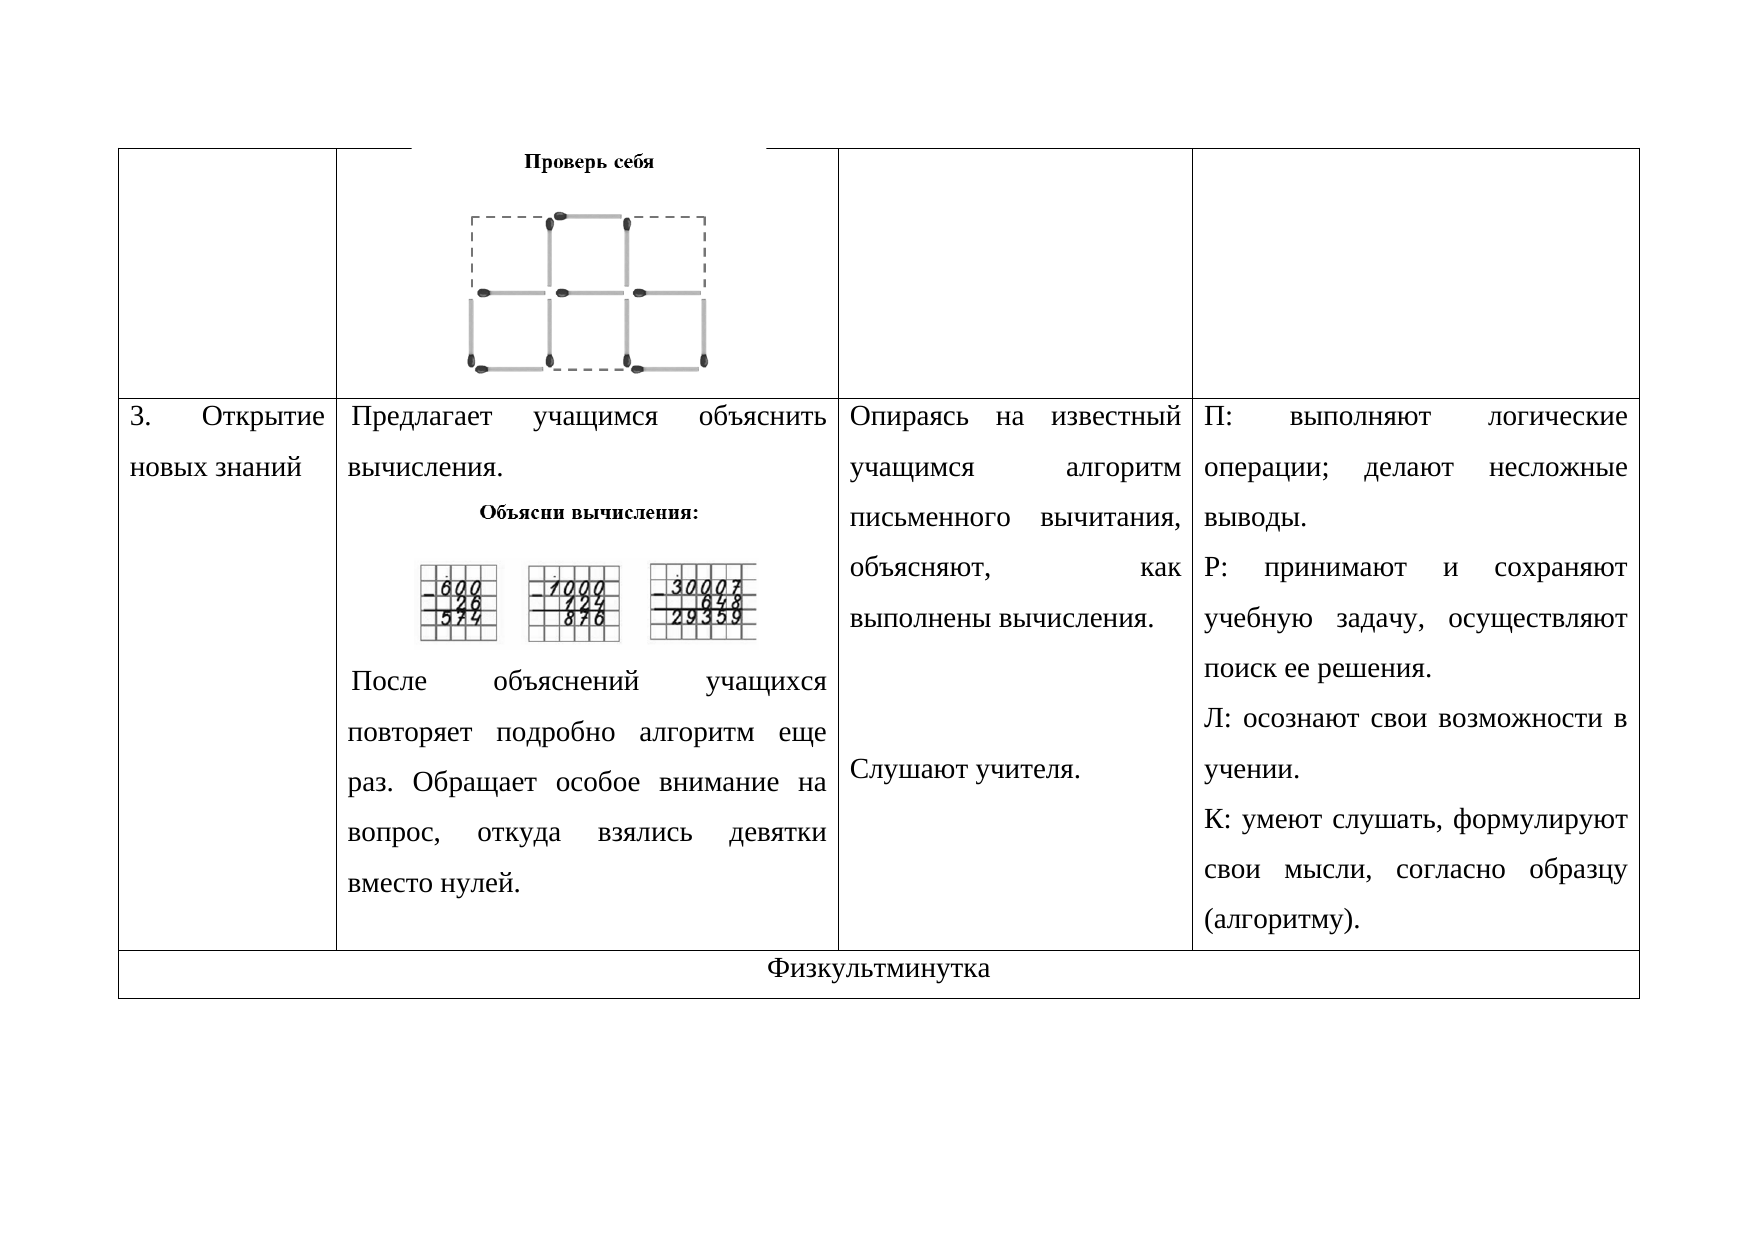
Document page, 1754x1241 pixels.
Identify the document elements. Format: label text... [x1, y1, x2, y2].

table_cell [1193, 149, 1639, 397]
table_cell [839, 149, 1192, 397]
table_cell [337, 149, 838, 397]
table_cell Предлагает учащимся объяснить вычисления. После объяснений учащихся повторяет подробно алгоритм еще раз. Обращает особое внимание на вопрос, откуда взялись девятки вместо нулей. [337, 399, 838, 949]
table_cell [119, 149, 336, 397]
table_cell П: выполняют логические операции; делают несложные выводы. Р: принимают и сохраняют учебную задачу, осуществляют поиск ее решения. Л: осознают свои возможности в учении. К: умеют слушать, формулируют свои мысли, согласно образцу (алгоритму). [1193, 399, 1639, 949]
table_cell Физкультминутка [119, 951, 1639, 998]
table_cell 3. Открытие новых знаний [119, 399, 336, 949]
table_cell Опираясь на известный учащимся алгоритм письменного вычитания, объясняют, как выполнены вычисления. Слушают учителя. [839, 399, 1192, 949]
